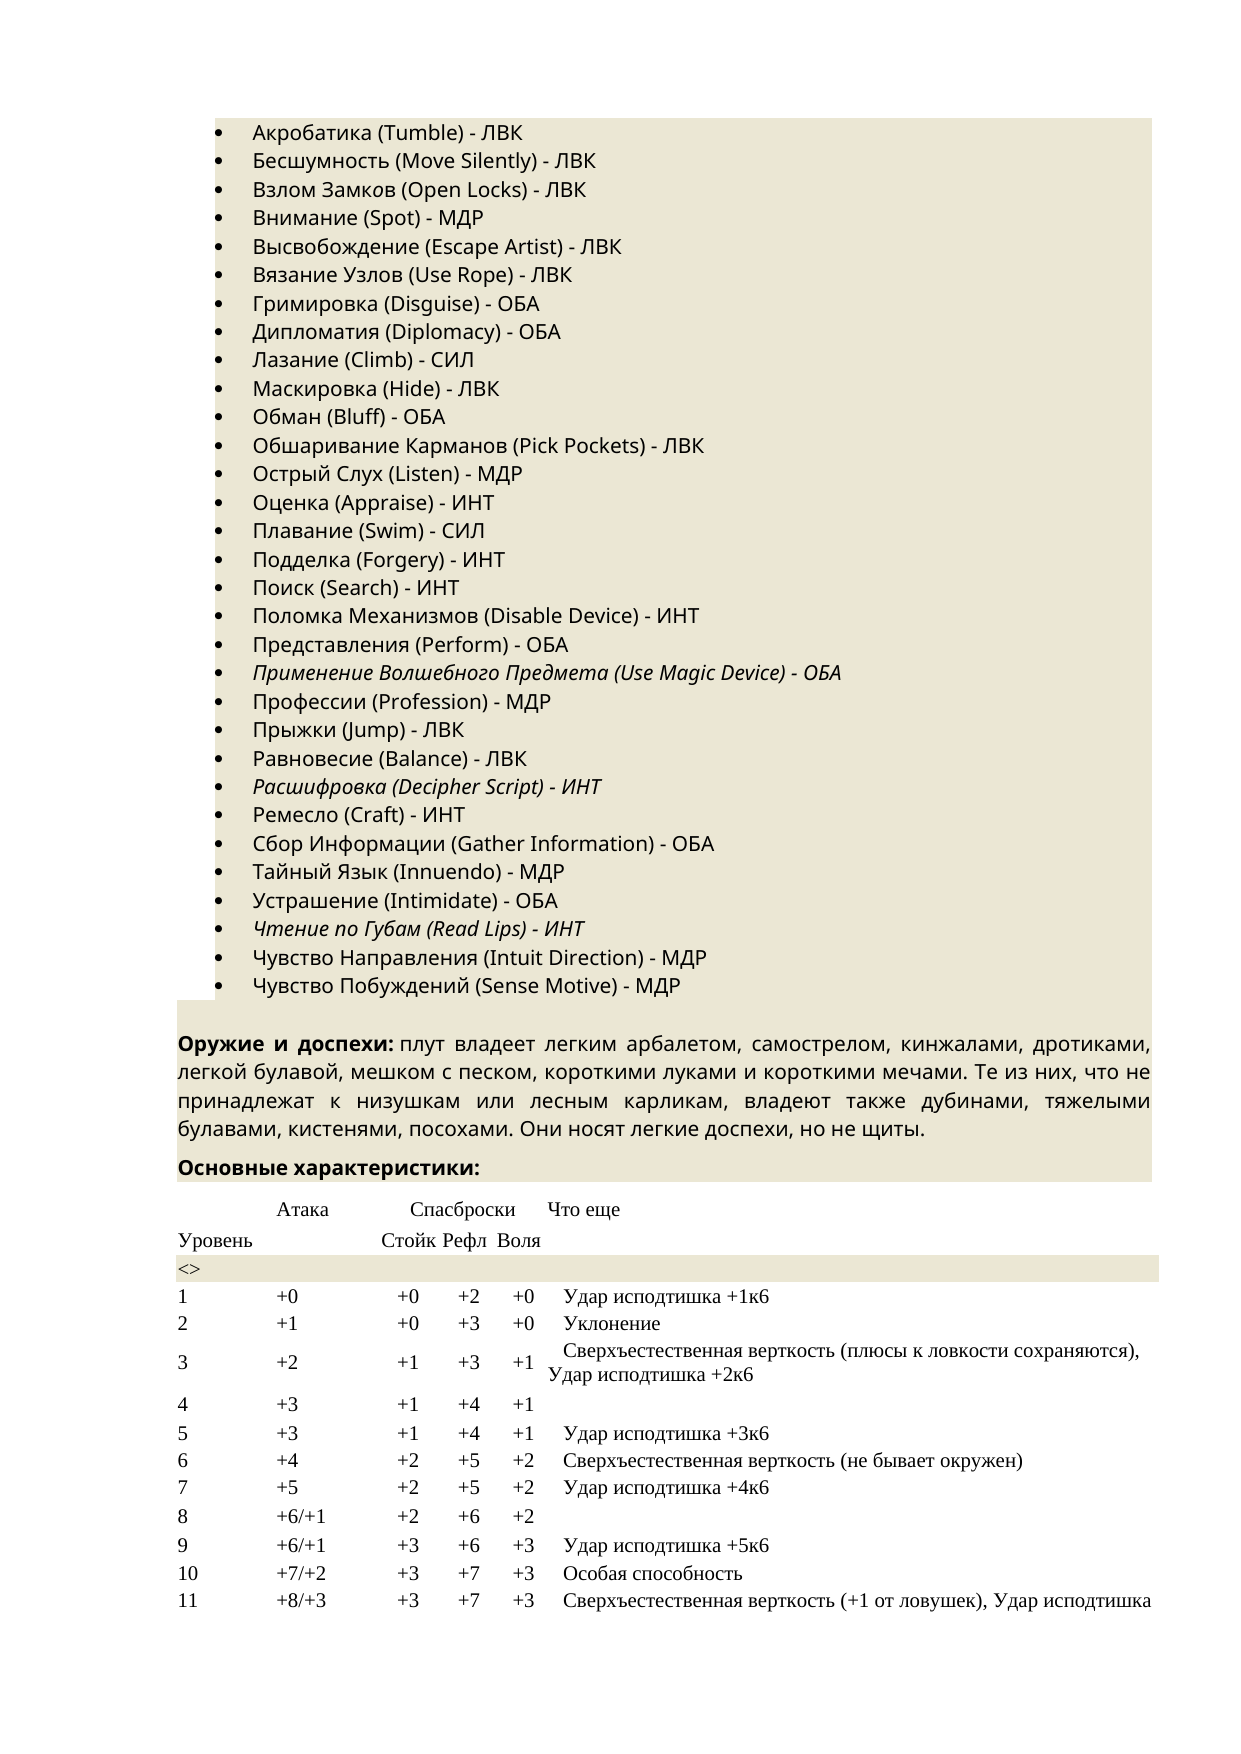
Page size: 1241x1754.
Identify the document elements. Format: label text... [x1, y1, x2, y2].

list Поломка Механизмов (Disable Device) - ИНТ [215, 602, 1152, 630]
list Бесшумность (Move Silently) - ЛВК [215, 147, 1152, 175]
list Гримировка (Disguise) - ОБА [215, 289, 1152, 317]
list Поиск (Search) - ИНТ [215, 573, 1152, 602]
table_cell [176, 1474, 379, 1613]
list Маскировка (Hide) - ЛВК [215, 374, 1152, 402]
list Применение Волшебного Предмета (Use Magic Device) - ОБА [215, 658, 1152, 687]
list Острый Слух (Listen) - МДР [215, 459, 1152, 488]
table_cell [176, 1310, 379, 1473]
list Ремесло (Craft) - ИНТ [215, 801, 1152, 829]
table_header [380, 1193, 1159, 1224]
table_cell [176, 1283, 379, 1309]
list Вязание Узлов (Use Rope) - ЛВК [215, 260, 1152, 289]
list Подделка (Forgery) - ИНТ [215, 545, 1152, 573]
list Внимание (Spot) - МДР [215, 203, 1152, 232]
list Плавание (Swim) - СИЛ [215, 516, 1152, 545]
list Оценка (Appraise) - ИНТ [215, 488, 1152, 516]
list Чувство Направления (Intuit Direction) - МДР [215, 943, 1152, 971]
text Основные характеристики: [177, 1153, 1152, 1182]
list Тайный Язык (Innuendo) - МДР [215, 857, 1152, 886]
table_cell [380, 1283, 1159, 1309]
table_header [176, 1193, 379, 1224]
list Устрашение (Intimidate) - ОБА [215, 886, 1152, 914]
list Чтение по Губам (Read Lips) - ИНТ [215, 914, 1152, 943]
list Дипломатия (Diplomacy) - ОБА [215, 317, 1152, 346]
list Взлом Замков (Open Locks) - ЛВК [215, 175, 1152, 203]
list Высвобождение (Escape Artist) - ЛВК [215, 232, 1152, 260]
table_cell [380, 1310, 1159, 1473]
list Профессии (Profession) - МДР [215, 687, 1152, 715]
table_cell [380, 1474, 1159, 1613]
list Равновесие (Balance) - ЛВК [215, 744, 1152, 772]
list Обшаривание Карманов (Pick Pockets) - ЛВК [215, 431, 1152, 459]
list Представления (Perform) - ОБА [215, 630, 1152, 658]
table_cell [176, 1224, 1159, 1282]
text Оружие и доспехи: плут владеет легким арбалетом, самострелом, кинжалами, дротиками, легкой булавой, мешком с песком, короткими луками и короткими мечами. Те из них, что не принадлежат к низушкам или лесным карликам, владеют также дубинами, тяжелыми булавами, кистенями, посохами. Они носят легкие доспехи, но не щиты. [177, 1029, 1152, 1143]
list Чувство Побуждений (Sense Motive) - МДР [215, 971, 1152, 1000]
list Обман (Bluff) - ОБА [215, 402, 1152, 431]
list Лазание (Climb) - СИЛ [215, 346, 1152, 374]
list Акробатика (Tumble) - ЛВК [215, 118, 1152, 147]
list Прыжки (Jump) - ЛВК [215, 715, 1152, 744]
list Сбор Информации (Gather Information) - ОБА [215, 829, 1152, 857]
list Расшифровка (Decipher Script) - ИНТ [215, 772, 1152, 801]
